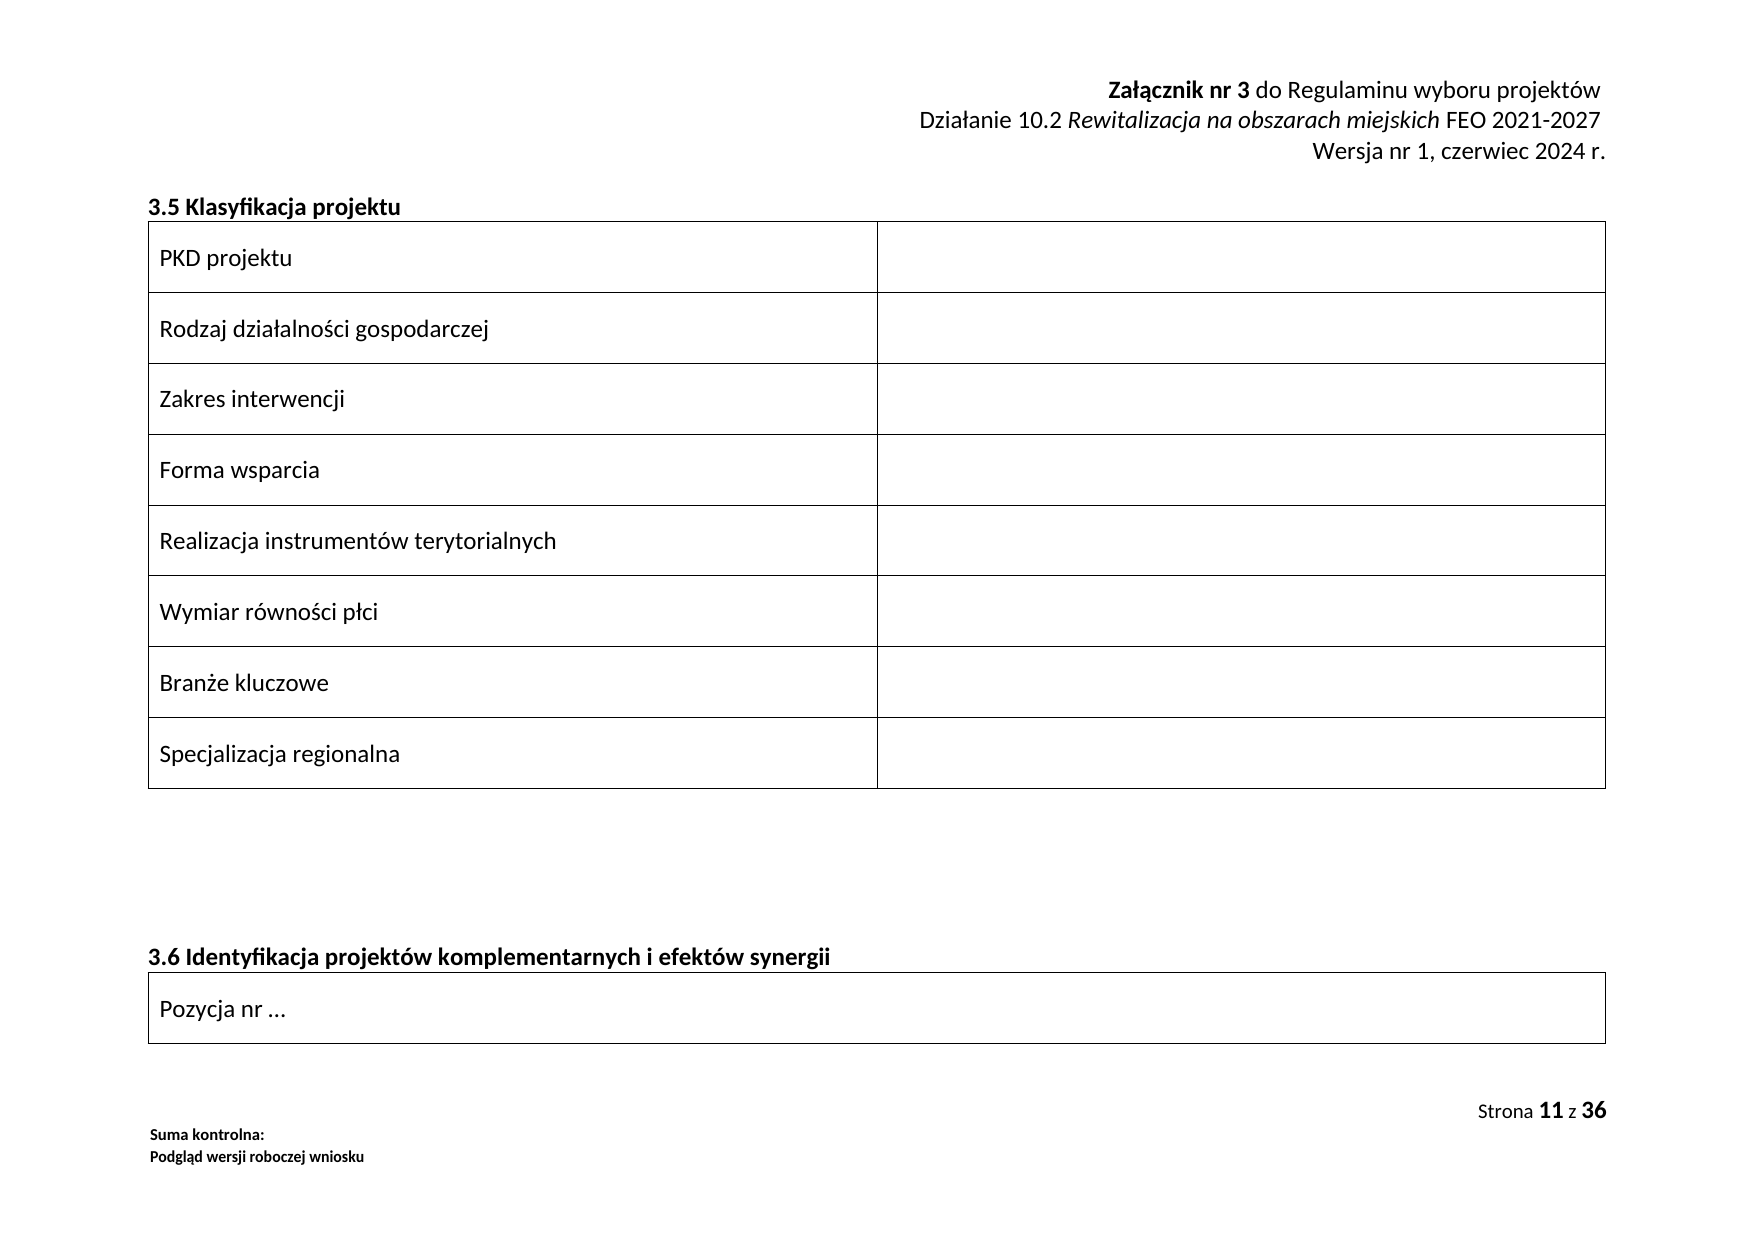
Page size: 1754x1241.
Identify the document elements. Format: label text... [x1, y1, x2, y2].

text 3.5 Klasyfikacja projektu [148, 191, 1606, 221]
table_cell Forma wsparcia [149, 435, 877, 504]
table_cell [878, 576, 1605, 646]
table_cell Rodzaj działalności gospodarczej [149, 293, 877, 363]
table_cell [878, 435, 1605, 504]
table_header PKD projektu [149, 222, 877, 292]
table_cell [878, 718, 1605, 788]
table_cell [878, 364, 1605, 434]
table_header [878, 222, 1605, 292]
table_cell Branże kluczowe [149, 647, 877, 717]
table_cell Specjalizacja regionalna [149, 718, 877, 788]
table_cell Zakres interwencji [149, 364, 877, 434]
table_header Pozycja nr … [149, 973, 1605, 1043]
text 3.6 Identyfikacja projektów komplementarnych i efektów synergii [148, 942, 1606, 972]
table_cell Wymiar równości płci [149, 576, 877, 646]
table_cell Realizacja instrumentów terytorialnych [149, 506, 877, 575]
table_cell [878, 506, 1605, 575]
table_cell [878, 647, 1605, 717]
table_cell [878, 293, 1605, 363]
